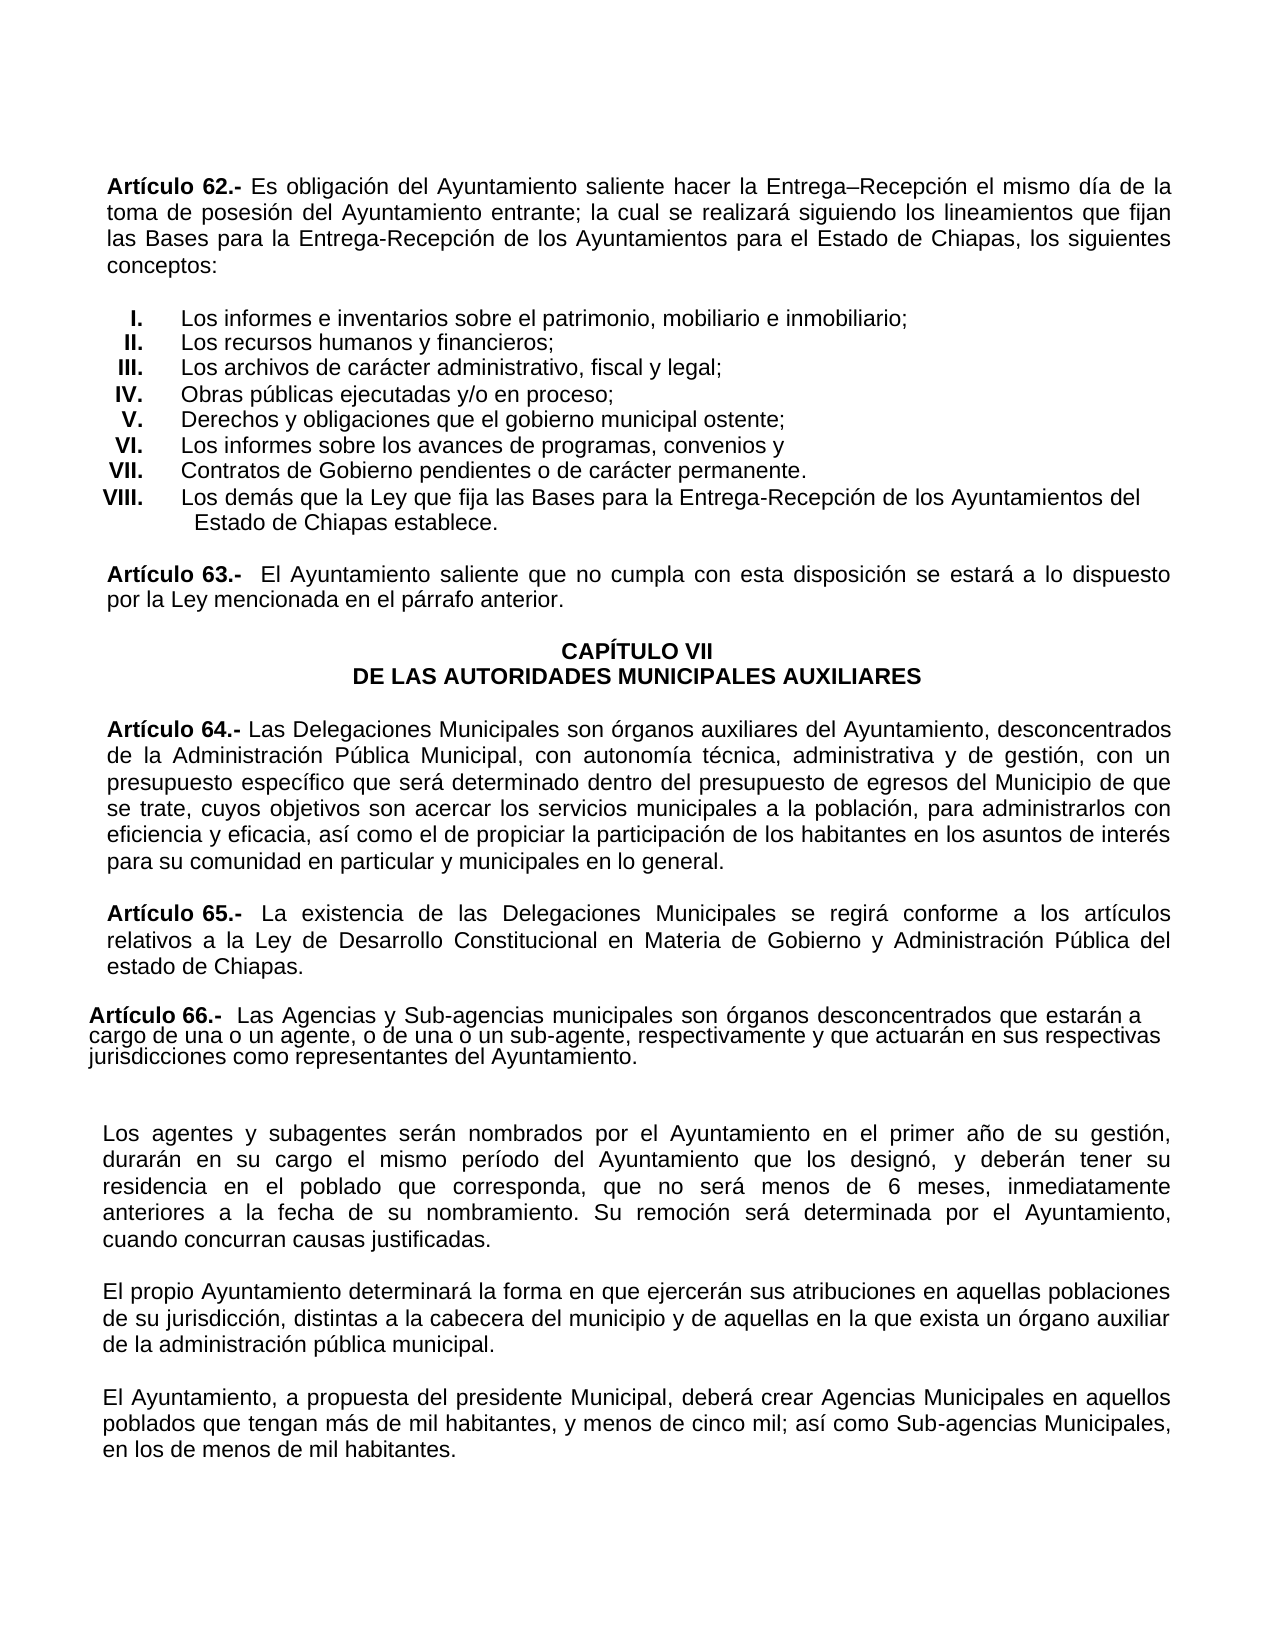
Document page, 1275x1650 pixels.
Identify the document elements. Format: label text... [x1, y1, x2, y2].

text DE LAS AUTORIDADES MUNICIPALES AUXILIARES [336, 664, 938, 689]
text Artículo 64.- Las Delegaciones Municipales son órganos auxiliares del Ayuntamiento, desconcentrados de la Administración Pública Municipal, con autonomía técnica, administrativa y de gestión, con un presupuesto específico que será determinado dentro del presupuesto de egresos del Municipio de que se trate, cuyos objetivos son acercar los servicios municipales a la población, para administrarlos con eficiencia y eficacia, así como el de propiciar la participación de los habitantes en los asuntos de interés para su comunidad en particular y municipales en lo general. [107, 716, 1171, 874]
text IV. Obras públicas ejecutadas y/o en proceso; [115, 381, 644, 407]
text Artículo 62.- Es obligación del Ayuntamiento saliente hacer la Entrega–Recepción el mismo día de la toma de posesión del Ayuntamiento entrante; la cual se realizará siguiendo los lineamientos que fijan las Bases para la Entrega-Recepción de los Ayuntamientos para el Estado de Chiapas, los siguientes conceptos: [107, 173, 1172, 278]
text Estado de Chiapas establece. [177, 510, 516, 535]
text I. Los informes e inventarios sobre el patrimonio, mobiliario e inmobiliario; [130, 304, 1186, 331]
text VI. Los informes sobre los avances de programas, convenios y [115, 432, 815, 459]
text Artículo 63.- El Ayuntamiento saliente que no cumpla con esta disposición se estará a lo dispuesto por la Ley mencionada en el párrafo anterior. [107, 562, 1171, 612]
text VII. Contratos de Gobierno pendientes o de carácter permanente. [109, 459, 837, 484]
text III. Los archivos de carácter administrativo, fiscal y legal; [118, 356, 1186, 381]
text Artículo 66.- Las Agencias y Sub-agencias municipales son órganos desconcentrados que estarán a cargo de una o un agente, o de una o un sub-agente, respectivamente y que actuarán en sus respectivas jurisdicciones como representantes del Ayuntamiento. [89, 1006, 1186, 1069]
text El Ayuntamiento, a propuesta del presidente Municipal, deberá crear Agencias Municipales en aquellos poblados que tengan más de mil habitantes, y menos de cinco mil; así como Sub-agencias Municipales, en los de menos de mil habitantes. [102, 1383, 1171, 1462]
text El propio Ayuntamiento determinará la forma en que ejercerán sus atribuciones en aquellas poblaciones de su jurisdicción, distintas a la cabecera del municipio y de aquellas en la que exista un órgano auxiliar de la administración pública municipal. [102, 1278, 1171, 1357]
text VIII. Los demás que la Ley que fija las Bases para la Entrega-Recepción de los Ayuntamientos del [102, 484, 1171, 510]
text V. Derechos y obligaciones que el gobierno municipal ostente; [121, 407, 1186, 432]
text CAPÍTULO VII [544, 638, 730, 664]
text Artículo 65.- La existencia de las Delegaciones Municipales se regirá conforme a los artículos relativos a la Ley de Desarrollo Constitucional en Materia de Gobierno y Administración Pública del estado de Chiapas. [107, 900, 1171, 979]
text II. Los recursos humanos y financieros; [124, 331, 1186, 356]
text Los agentes y subagentes serán nombrados por el Ayuntamiento en el primer año de su gestión, durarán en su cargo el mismo período del Ayuntamiento que los designó, y deberán tener su residencia en el poblado que corresponda, que no será menos de 6 meses, inmediatamente anteriores a la fecha de su nombramiento. Su remoción será determinada por el Ayuntamiento, cuando concurran causas justificadas. [102, 1120, 1171, 1252]
